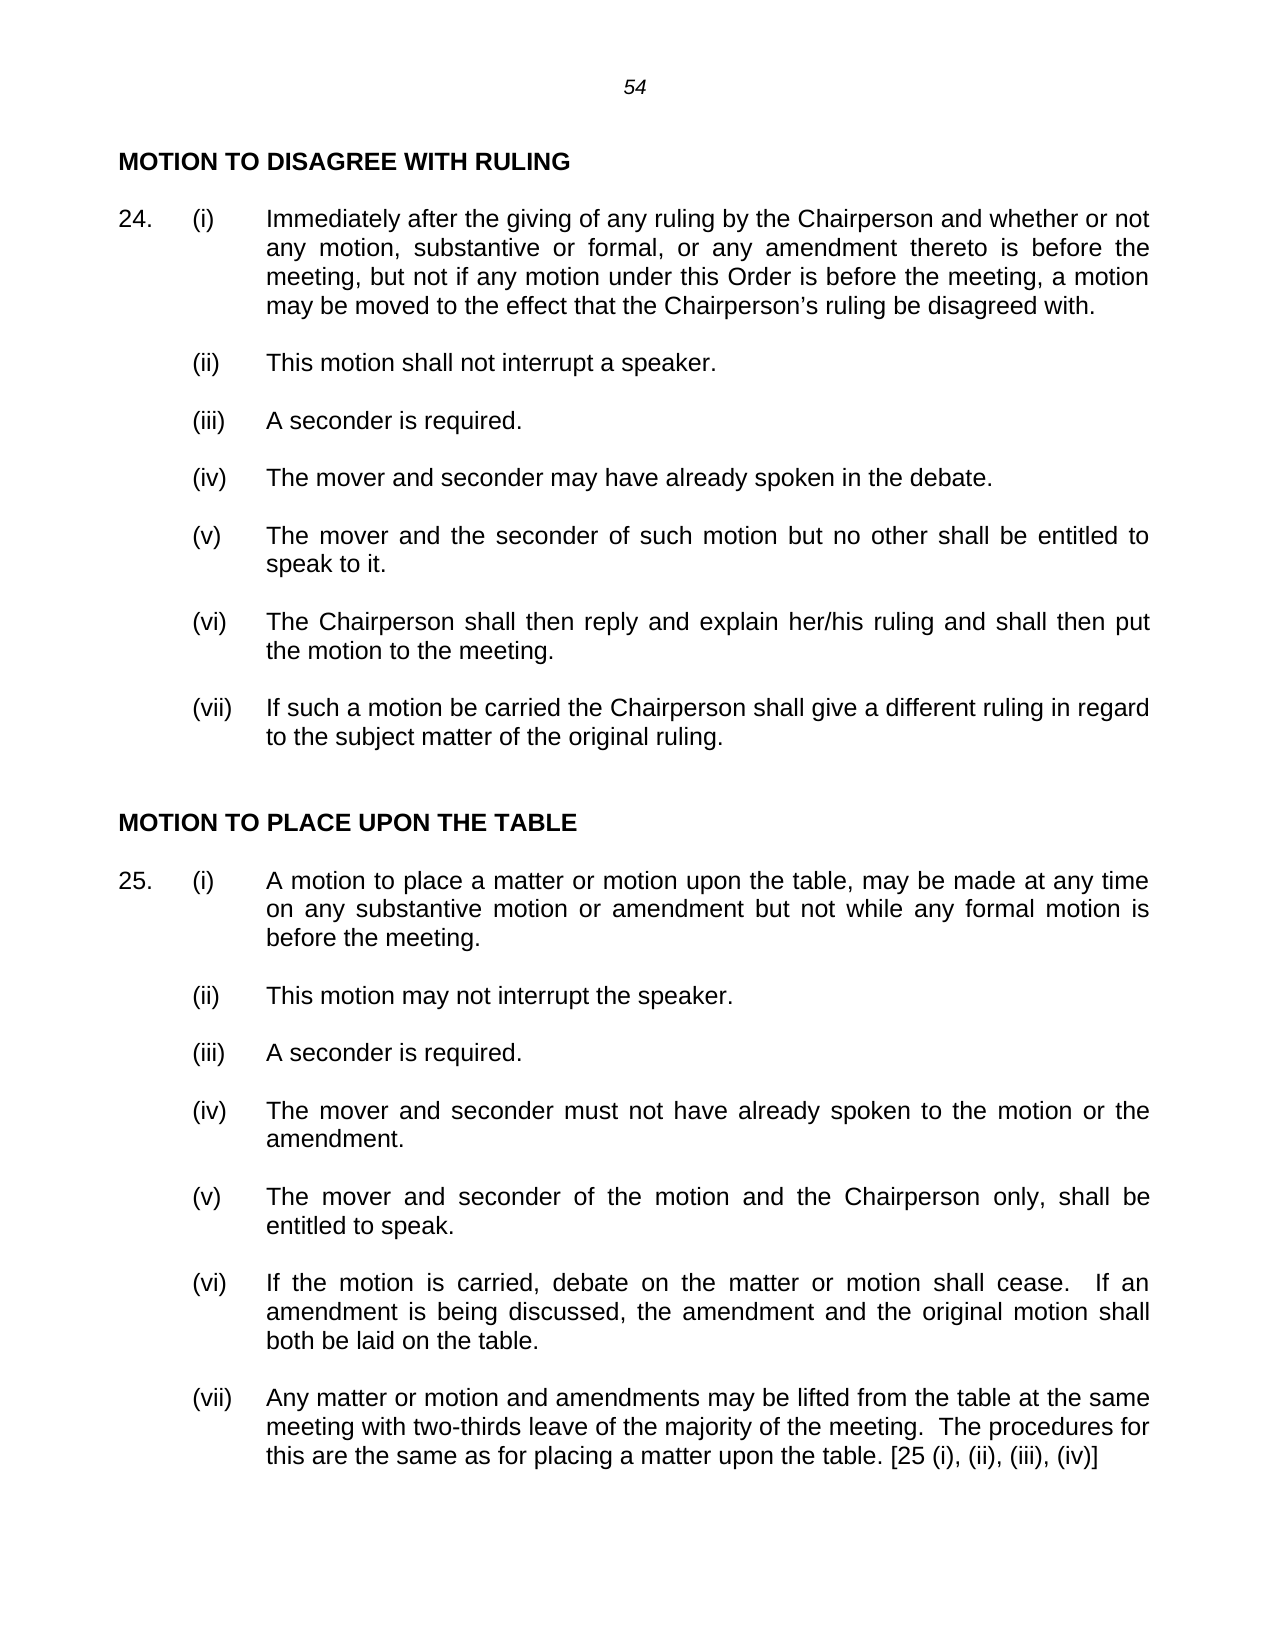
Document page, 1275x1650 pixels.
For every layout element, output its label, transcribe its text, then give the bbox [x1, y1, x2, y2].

text (ii) This motion shall not interrupt a speaker. [118, 348, 1152, 377]
text (iii) A seconder is required. [118, 1038, 1152, 1067]
text (vi) The Chairperson shall then reply and explain her/his ruling and shall then put the motion to the meeting. [118, 607, 1152, 664]
text (v) The mover and the seconder of such motion but no other shall be entitled to speak to it. [118, 521, 1152, 578]
text (iv) The mover and seconder may have already spoken in the debate. [118, 463, 1152, 492]
text 25. (i) A motion to place a matter or motion upon the table, may be made at any time on any substantive motion or amendment but not while any formal motion is before the meeting. [118, 866, 1152, 952]
text (iii) A seconder is required. [118, 406, 1152, 434]
subtitle MOTION TO DISAGREE WITH RULING [118, 147, 1152, 176]
text (vi) If the motion is carried, debate on the matter or motion shall cease. If an amendment is being discussed, the amendment and the original motion shall both be laid on the table. [118, 1268, 1152, 1354]
text (vii) If such a motion be carried the Chairperson shall give a different ruling in regard to the subject matter of the original ruling. [118, 693, 1152, 751]
text (vii) Any matter or motion and amendments may be lifted from the table at the same meeting with two-thirds leave of the majority of the meeting. The procedures for this are the same as for placing a matter upon the table. [25 (i), (ii), (iii), (iv)] [118, 1383, 1152, 1469]
text (v) The mover and seconder of the motion and the Chairperson only, shall be entitled to speak. [118, 1182, 1152, 1239]
text 24. (i) Immediately after the giving of any ruling by the Chairperson and whether or not any motion, substantive or formal, or any amendment thereto is before the meeting, but not if any motion under this Order is before the meeting, a motion may be moved to the effect that the Chairperson’s ruling be disagreed with. [118, 204, 1152, 319]
text (iv) The mover and seconder must not have already spoken to the motion or the amendment. [118, 1096, 1152, 1153]
text (ii) This motion may not interrupt the speaker. [118, 981, 1152, 1009]
subtitle MOTION TO PLACE UPON THE TABLE [118, 808, 1152, 837]
